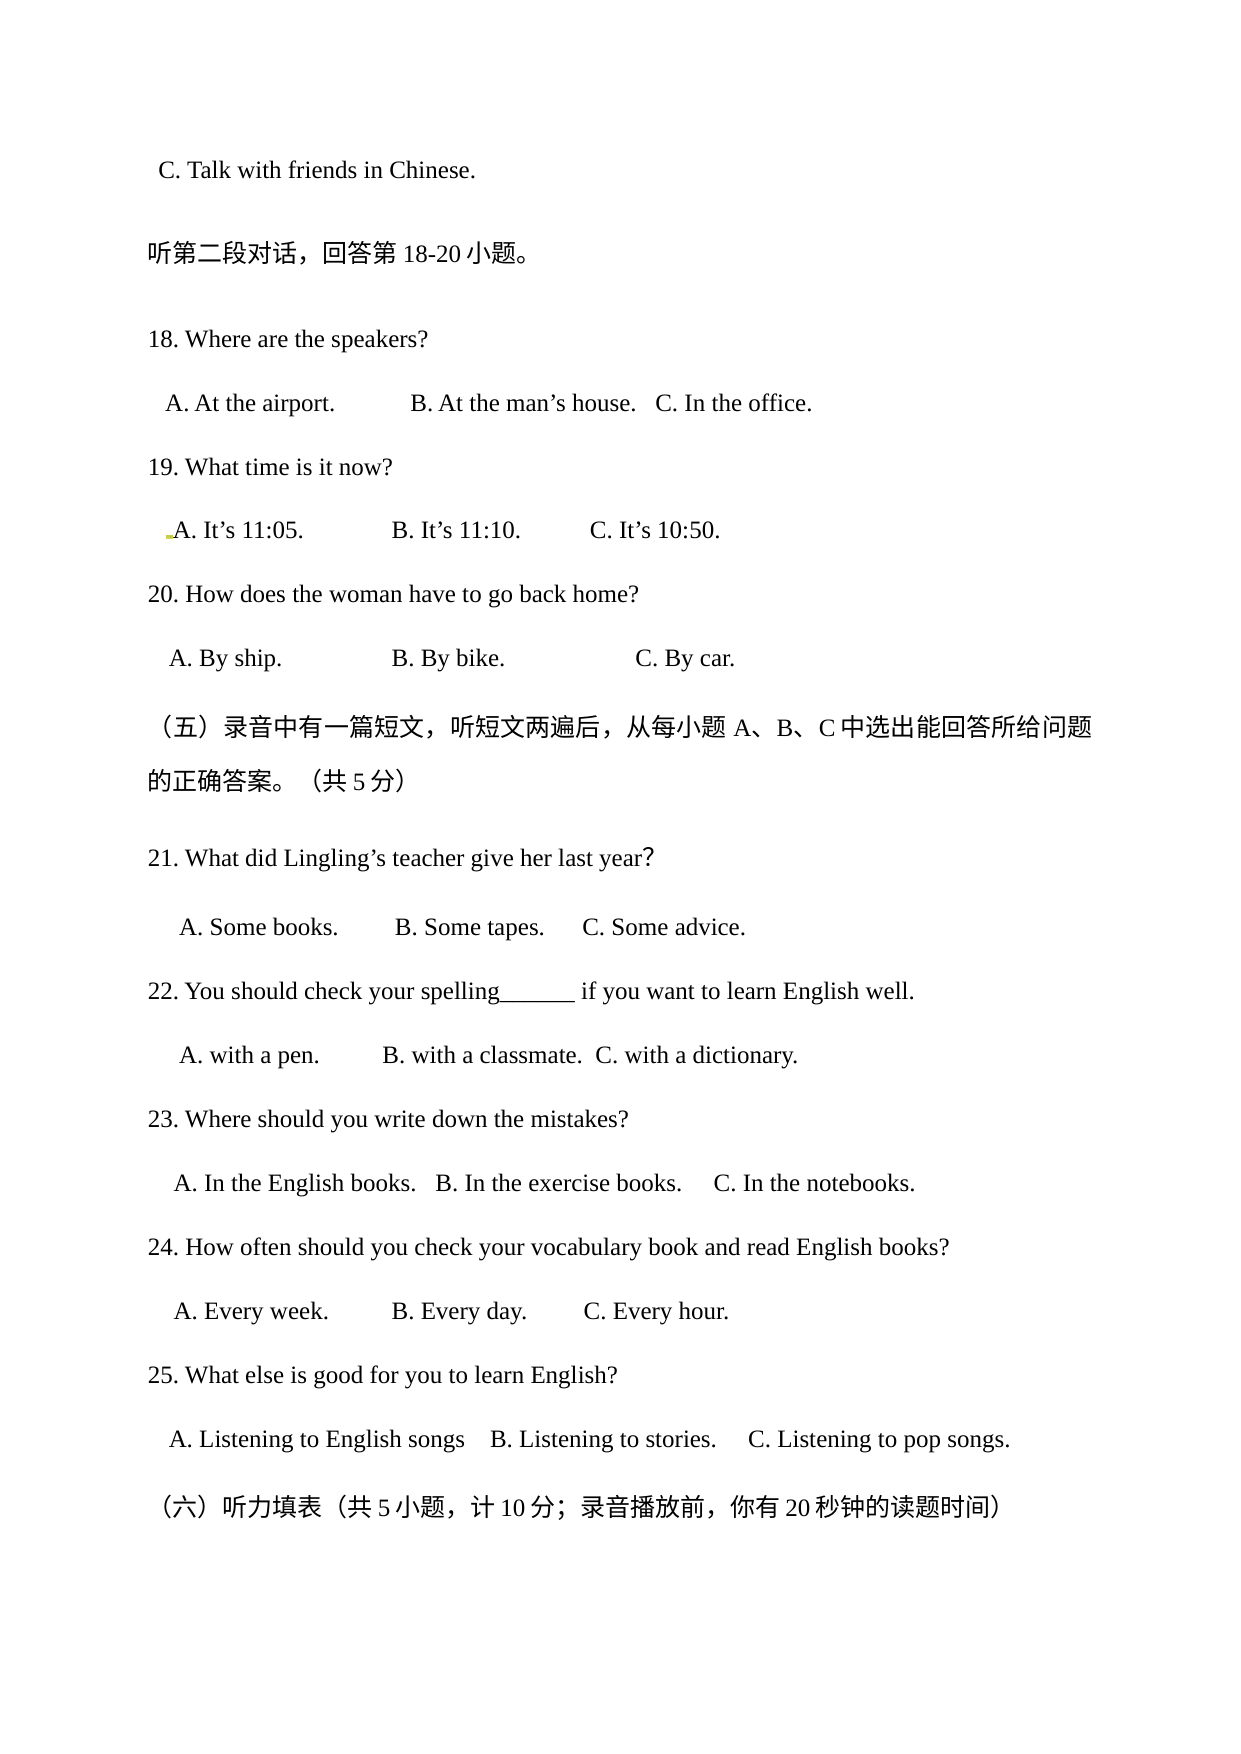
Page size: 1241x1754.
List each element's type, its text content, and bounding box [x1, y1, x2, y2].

text 听第二段对话，回答第18-20小题。 [148, 219, 1093, 285]
text 18. Where are the speakers? [148, 324, 1093, 352]
text 25. What else is good for you to learn English? [148, 1360, 1093, 1389]
text 20. How does the woman have to go back home? [148, 579, 1093, 608]
text （五）录音中有一篇短文，听短文两遍后，从每小题A、B、C中选出能回答所给问题的正确答案。（共5分） [148, 707, 1093, 798]
text A. At the airport. B. At the man’s house. C. In the office. [148, 388, 1093, 416]
text C. Talk with friends in Chinese. [148, 155, 1093, 184]
text A. By ship. B. By bike. C. By car. [148, 643, 1093, 672]
text 22. You should check your spelling______ if you want to learn English well. [148, 976, 1093, 1005]
text A. Listening to English songs B. Listening to stories. C. Listening to pop songs. [148, 1424, 1093, 1453]
text （六）听力填表（共5小题，计10分；录音播放前，你有20秒钟的读题时间） [148, 1488, 1093, 1524]
text 24. How often should you check your vocabulary book and read English books? [148, 1232, 1093, 1261]
text A. In the English books. B. In the exercise books. C. In the notebooks. [148, 1168, 1093, 1197]
text A. Some books. B. Some tapes. C. Some advice. [148, 912, 1093, 941]
text 19. What time is it now? [148, 452, 1093, 480]
text 21. What did Lingling’s teacher give her last year？ [148, 837, 1093, 873]
text A. Every week. B. Every day. C. Every hour. [148, 1296, 1093, 1325]
text A. It’s 11:05. B. It’s 11:10. C. It’s 10:50. [148, 516, 1093, 544]
text A. with a pen. B. with a classmate. C. with a dictionary. [148, 1040, 1093, 1069]
text 23. Where should you write down the mistakes? [148, 1104, 1093, 1133]
